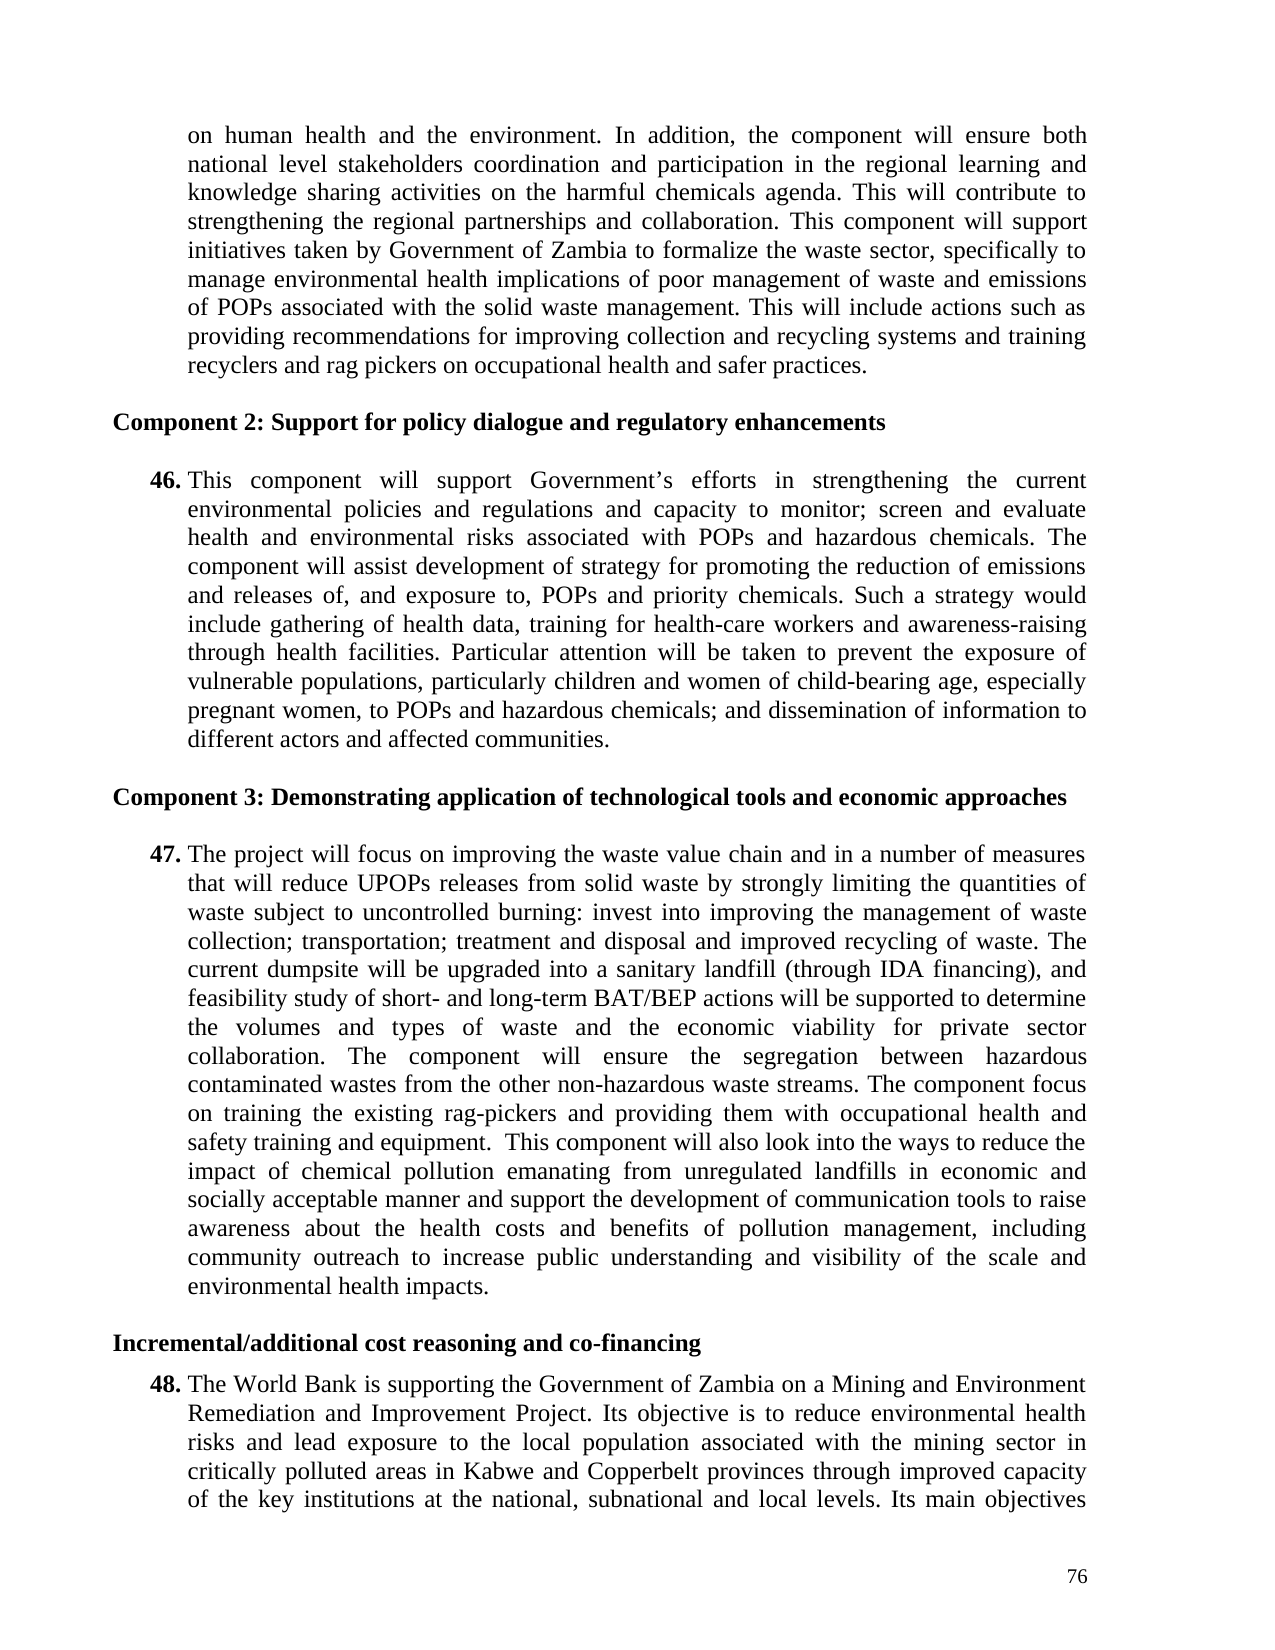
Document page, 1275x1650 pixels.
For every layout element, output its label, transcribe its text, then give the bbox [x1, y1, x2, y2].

text Component 2: Support for policy dialogue and regulatory enhancements [112, 407, 1087, 436]
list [150, 1369, 1087, 1513]
text Component 3: Demonstrating application of technological tools and economic approaches [112, 782, 1087, 810]
list The project will focus on improving the waste value chain and in a number of measures that will reduce UPOPs releases from solid waste by strongly limiting the quantities of waste subject to uncontrolled burning: invest into improving the management of waste collection; transportation; treatment and disposal and improved recycling of waste. The current dumpsite will be upgraded into a sanitary landfill (through IDA financing), and feasibility study of short- and long-term BAT/BEP actions will be supported to determine the volumes and types of waste and the economic viability for private sector collaboration. The component will ensure the segregation between hazardous contaminated wastes from the other non-hazardous waste streams. The component focus on training the existing rag-pickers and providing them with occupational health and safety training and equipment. This component will also look into the ways to reduce the impact of chemical pollution emanating from unregulated landfills in economic and socially acceptable manner and support the development of communication tools to raise awareness about the health costs and benefits of pollution management, including community outreach to increase public understanding and visibility of the scale and environmental health impacts. [150, 839, 1087, 1299]
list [150, 120, 1087, 379]
text Incremental/additional cost reasoning and co-financing [112, 1328, 1087, 1357]
list This component will support Government’s efforts in strengthening the current environmental policies and regulations and capacity to monitor; screen and evaluate health and environmental risks associated with POPs and hazardous chemicals. The component will assist development of strategy for promoting the reduction of emissions and releases of, and exposure to, POPs and priority chemicals. Such a strategy would include gathering of health data, training for health-care workers and awareness-raising through health facilities. Particular attention will be taken to prevent the exposure of vulnerable populations, particularly children and women of child-bearing age, especially pregnant women, to POPs and hazardous chemicals; and dissemination of information to different actors and affected communities. [150, 465, 1087, 752]
